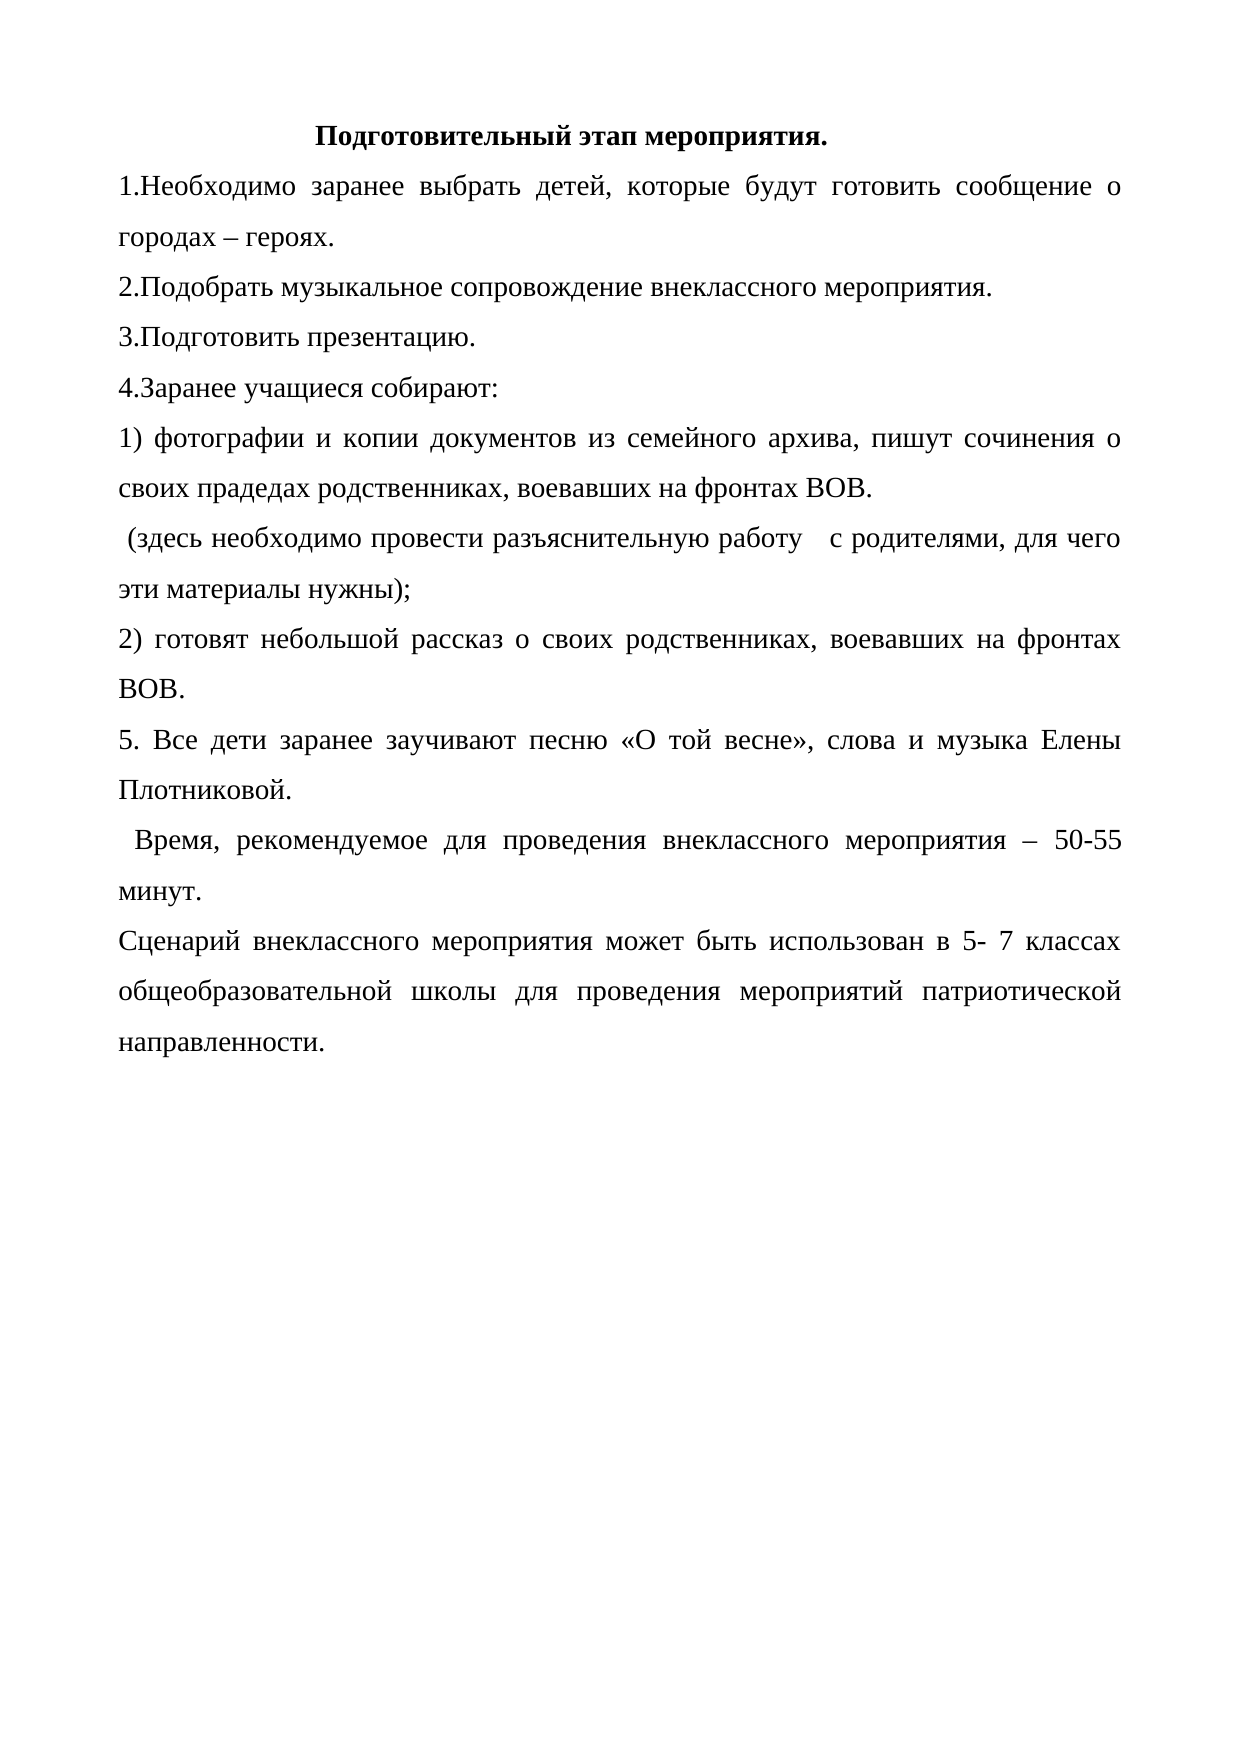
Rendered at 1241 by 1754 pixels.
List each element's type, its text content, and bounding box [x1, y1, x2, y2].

text 2) готовят небольшой рассказ о своих родственниках, воевавших на фронтах ВОВ. [118, 621, 1122, 705]
text 3.Подготовить презентацию. [118, 319, 1122, 353]
text (здесь необходимо провести разъяснительную работу с родителями, для чего эти материалы нужны); [118, 521, 1122, 604]
text Подготовительный этап мероприятия. [118, 118, 1122, 152]
text Время, рекомендуемое для проведения внеклассного мероприятия – 50-55 минут. [118, 822, 1122, 906]
text 1.Необходимо заранее выбрать детей, которые будут готовить сообщение о городах – героях. [118, 168, 1122, 252]
text Сценарий внеклассного мероприятия может быть использован в 5- 7 классах общеобразовательной школы для проведения мероприятий патриотической направленности. [118, 923, 1122, 1057]
text 2.Подобрать музыкальное сопровождение внеклассного мероприятия. [118, 269, 1122, 303]
text 5. Все дети заранее заучивают песню «О той весне», слова и музыка Елены Плотниковой. [118, 722, 1122, 806]
text 4.Заранее учащиеся собирают: [118, 370, 1122, 403]
text 1) фотографии и копии документов из семейного архива, пишут сочинения о своих прадедах родственниках, воевавших на фронтах ВОВ. [118, 420, 1122, 504]
